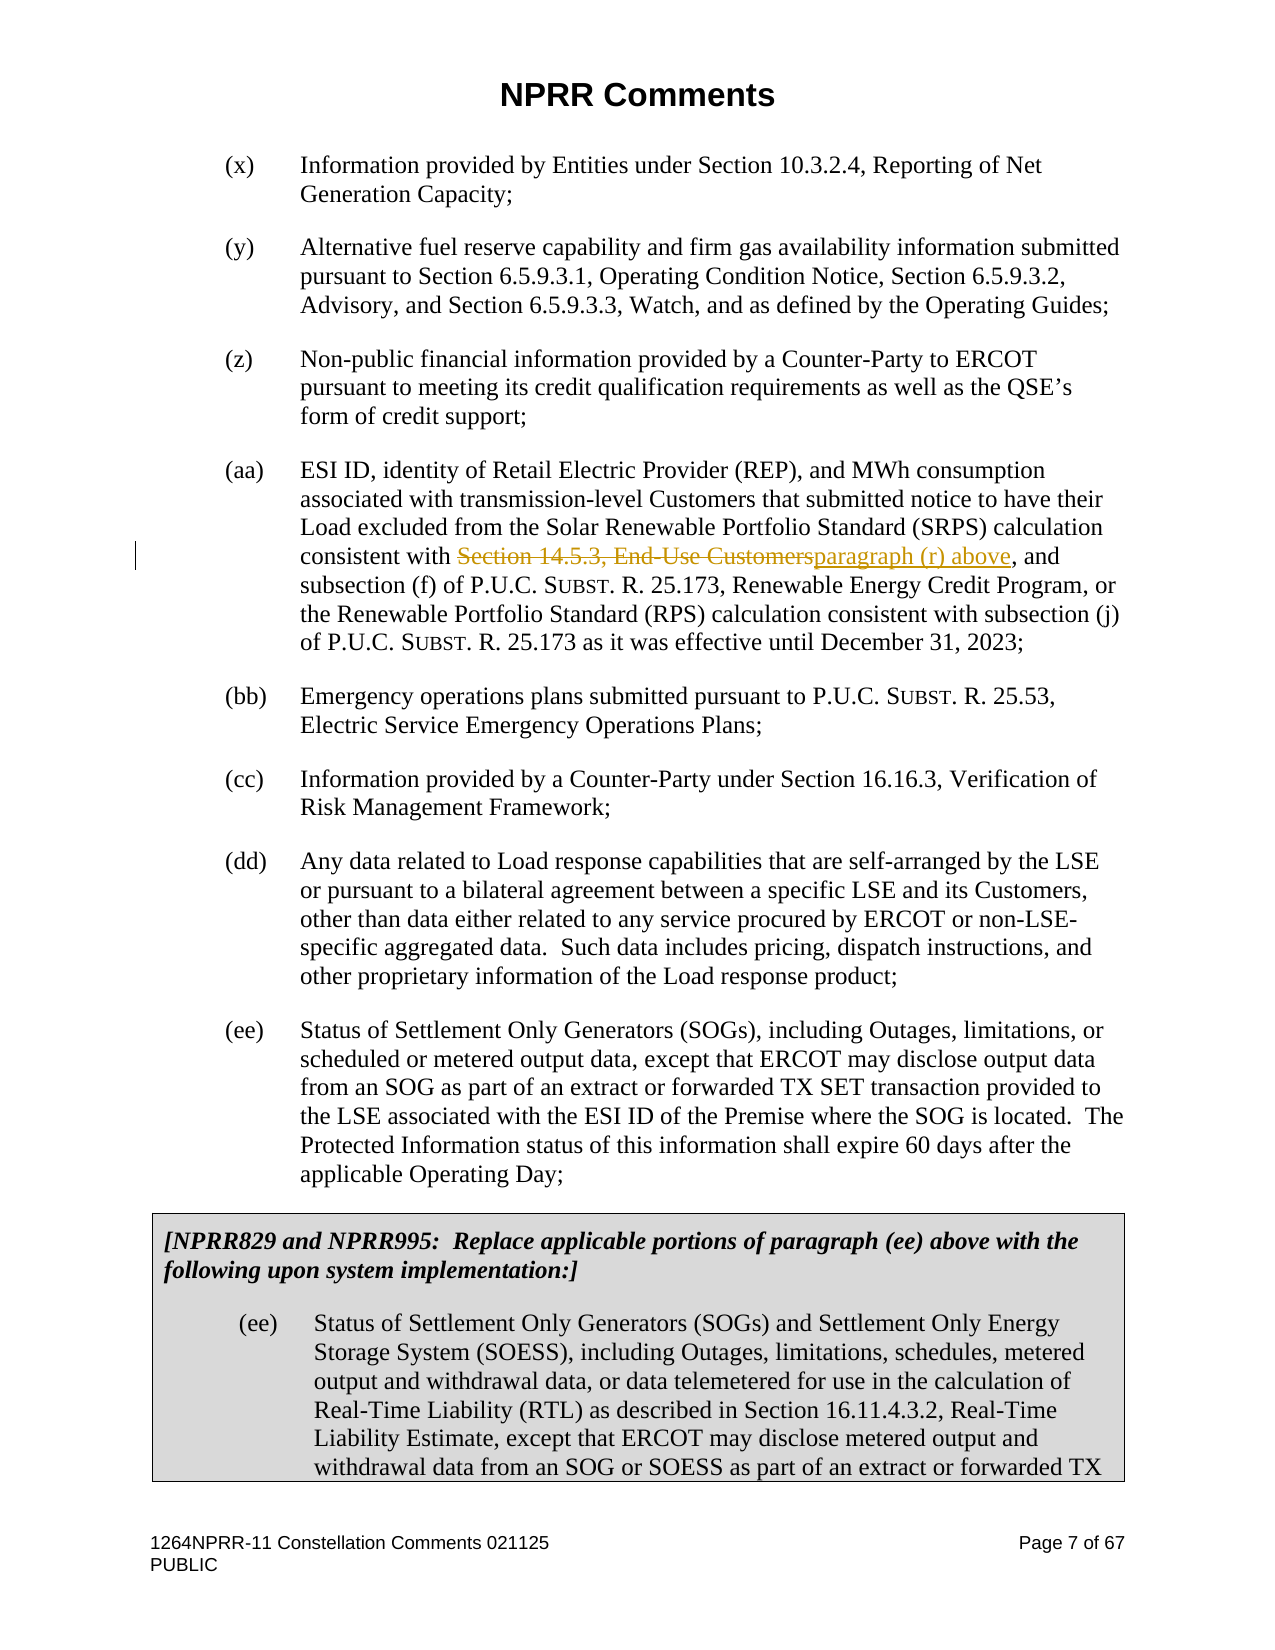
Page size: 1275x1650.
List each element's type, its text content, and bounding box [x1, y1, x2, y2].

list (ee) Status of Settlement Only Generators (SOGs), including Outages, limitations, or scheduled or metered output data, except that ERCOT may disclose output data from an SOG as part of an extract or forwarded TX SET transaction provided to the LSE associated with the ESI ID of the Premise where the SOG is located. The Protected Information status of this information shall expire 60 days after the applicable Operating Day; [225, 1015, 1125, 1187]
list (dd) Any data related to Load response capabilities that are self-arranged by the LSE or pursuant to a bilateral agreement between a specific LSE and its Customers, other than data either related to any service procured by ERCOT or non-LSE-specific aggregated data. Such data includes pricing, dispatch instructions, and other proprietary information of the Load response product; [225, 846, 1125, 990]
list (bb) Emergency operations plans submitted pursuant to P.U.C. Subst. R. 25.53, Electric Service Emergency Operations Plans; [225, 681, 1125, 739]
list (z) Non-public financial information provided by a Counter-Party to ERCOT pursuant to meeting its credit qualification requirements as well as the QSE’s form of credit support; [225, 344, 1125, 430]
list (x) Information provided by Entities under Section 10.3.2.4, Reporting of Net Generation Capacity; [225, 150, 1125, 207]
list (cc) Information provided by a Counter-Party under Section 16.16.3, Verification of Risk Management Framework; [225, 764, 1125, 821]
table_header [153, 1214, 1124, 1481]
list (y) Alternative fuel reserve capability and firm gas availability information submitted pursuant to Section 6.5.9.3.1, Operating Condition Notice, Section 6.5.9.3.2, Advisory, and Section 6.5.9.3.3, Watch, and as defined by the Operating Guides; [225, 232, 1125, 319]
list (aa) ESI ID, identity of Retail Electric Provider (REP), and MWh consumption associated with transmission-level Customers that submitted notice to have their Load excluded from the Solar Renewable Portfolio Standard (SRPS) calculation consistent with , and subsection (f) of P.U.C. Subst. R. 25.173, Renewable Energy Credit Program, or the Renewable Portfolio Standard (RPS) calculation consistent with subsection (j) of P.U.C. Subst. R. 25.173 as it was effective until December 31, 2023; [225, 455, 1125, 656]
